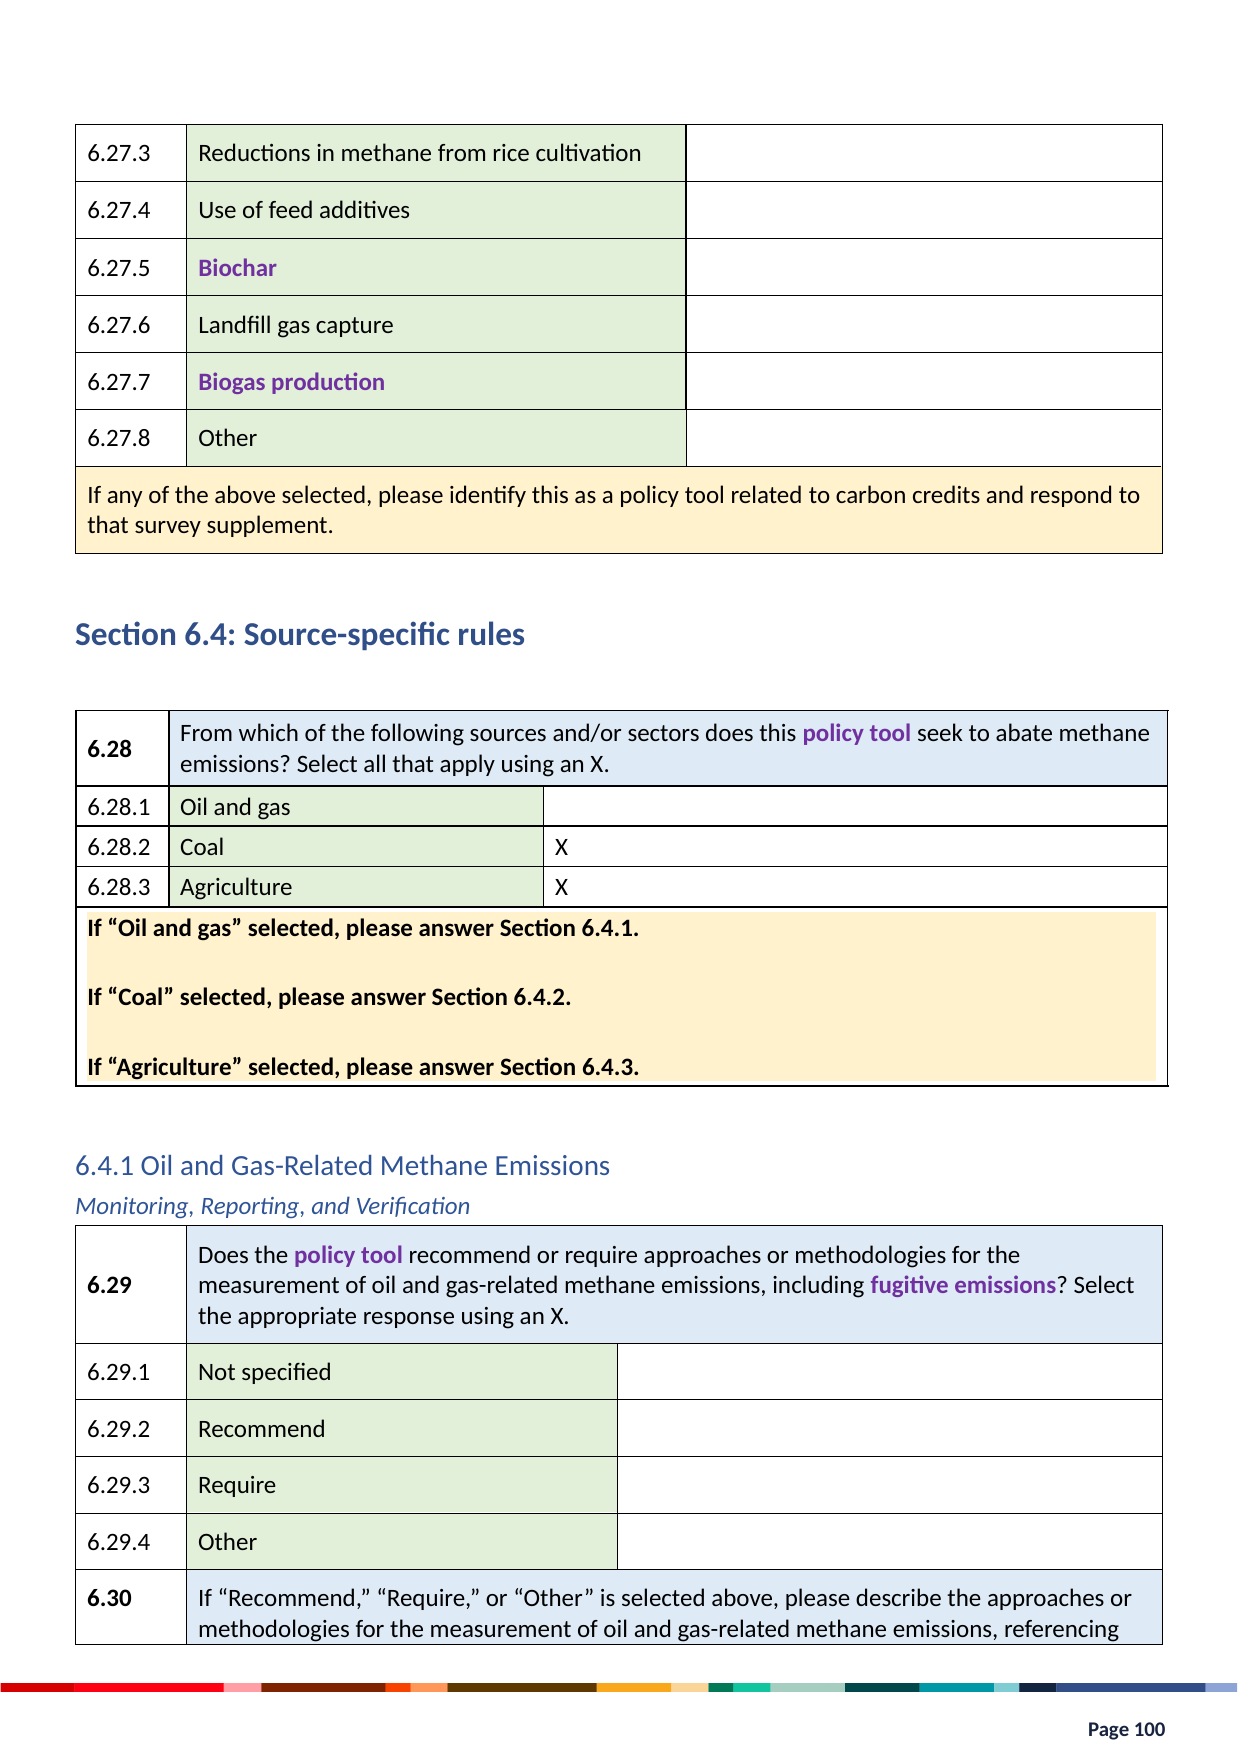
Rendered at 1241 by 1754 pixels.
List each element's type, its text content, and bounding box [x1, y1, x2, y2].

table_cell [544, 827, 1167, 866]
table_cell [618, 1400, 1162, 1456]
subtitle 6.4.1 Oil and Gas-Related Methane Emissions [75, 1147, 1165, 1182]
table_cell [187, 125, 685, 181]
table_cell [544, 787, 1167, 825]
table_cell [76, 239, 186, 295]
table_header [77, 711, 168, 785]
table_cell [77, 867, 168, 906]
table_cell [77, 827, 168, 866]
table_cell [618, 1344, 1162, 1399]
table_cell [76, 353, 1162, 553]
subtitle Section 6.4: Source-specific rules [75, 613, 1165, 654]
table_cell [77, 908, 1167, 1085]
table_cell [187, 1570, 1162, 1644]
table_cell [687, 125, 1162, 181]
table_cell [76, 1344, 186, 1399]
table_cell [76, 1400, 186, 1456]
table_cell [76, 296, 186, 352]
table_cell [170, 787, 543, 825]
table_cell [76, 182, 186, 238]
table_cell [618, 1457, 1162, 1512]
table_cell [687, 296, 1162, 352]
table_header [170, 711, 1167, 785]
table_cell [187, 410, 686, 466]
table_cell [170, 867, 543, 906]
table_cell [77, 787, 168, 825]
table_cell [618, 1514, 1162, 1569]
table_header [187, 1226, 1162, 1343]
picture [0, 1683, 1236, 1692]
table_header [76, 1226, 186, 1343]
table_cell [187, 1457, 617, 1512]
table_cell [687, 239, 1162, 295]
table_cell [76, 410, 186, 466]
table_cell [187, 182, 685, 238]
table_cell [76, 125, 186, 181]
subtitle Monitoring, Reporting, and Verification [75, 1191, 1165, 1221]
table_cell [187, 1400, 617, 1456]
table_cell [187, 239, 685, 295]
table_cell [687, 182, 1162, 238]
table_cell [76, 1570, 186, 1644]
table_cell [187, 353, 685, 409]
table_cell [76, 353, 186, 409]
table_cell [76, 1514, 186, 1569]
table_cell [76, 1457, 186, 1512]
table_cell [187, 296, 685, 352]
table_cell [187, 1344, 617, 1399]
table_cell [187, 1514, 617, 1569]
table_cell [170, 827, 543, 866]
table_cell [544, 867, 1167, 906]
